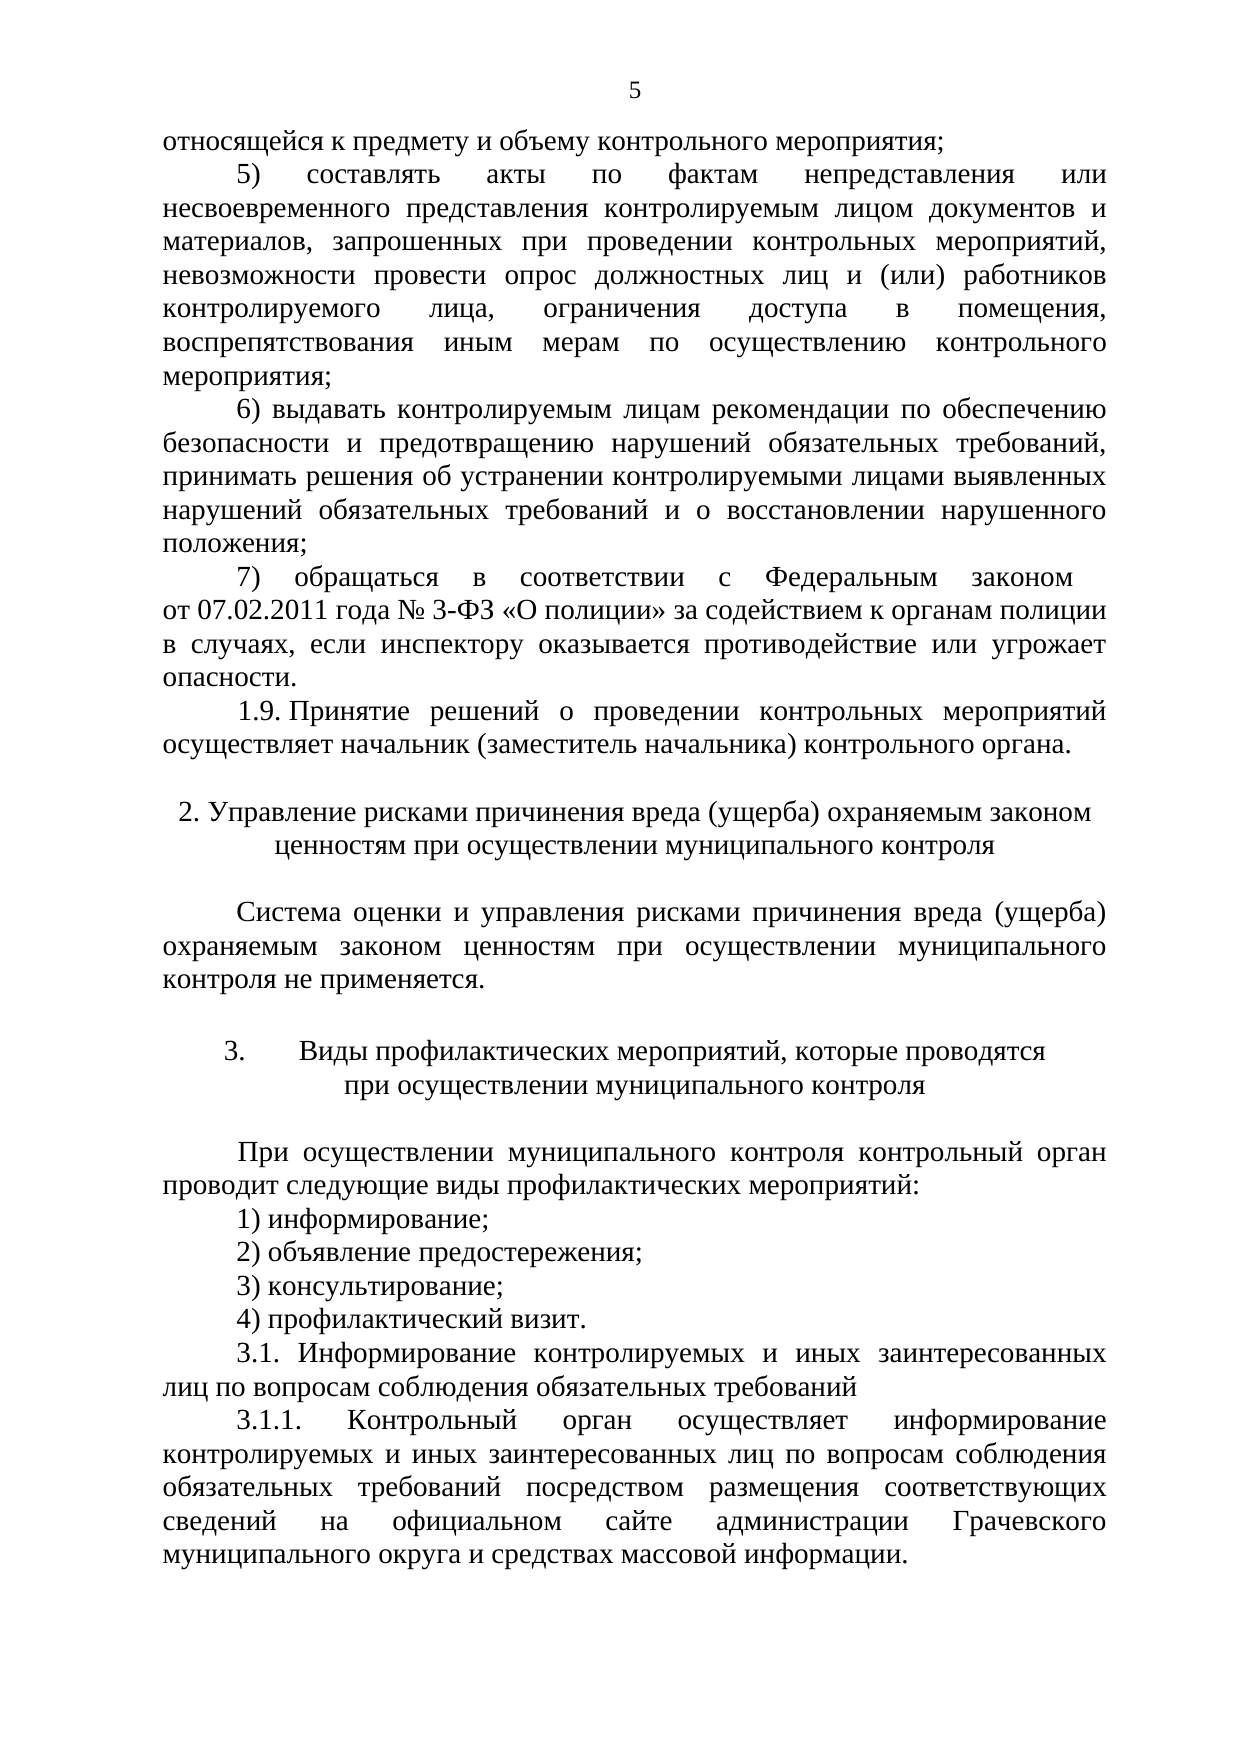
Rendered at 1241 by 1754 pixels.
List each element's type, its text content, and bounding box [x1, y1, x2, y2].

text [162, 123, 1107, 156]
text При осуществлении муниципального контроля контрольный орган проводит следующие виды профилактических мероприятий: [162, 1134, 1107, 1201]
text 1.9. Принятие решений о проведении контрольных мероприятий осуществляет начальник (заместитель начальника) контрольного органа. [162, 693, 1107, 760]
text 3.1. Информирование контролируемых и иных заинтересованных лиц по вопросам соблюдения обязательных требований [162, 1335, 1107, 1402]
text 4) профилактический визит. [162, 1302, 1107, 1335]
text 5) составлять акты по фактам непредставления или несвоевременного представления контролируемым лицом документов и материалов, запрошенных при проведении контрольных мероприятий, невозможности провести опрос должностных лиц и (или) работников контролируемого лица, ограничения доступа в помещения, воспрепятствования иным мерам по осуществлению контрольного мероприятия; [162, 156, 1107, 391]
text 3) консультирование; [162, 1268, 1107, 1302]
text 2) объявление предостережения; [162, 1234, 1107, 1268]
text 2. Управление рисками причинения вреда (ущерба) охраняемым законом ценностям при осуществлении муниципального контроля [162, 794, 1107, 861]
text 7) обращаться в соответствии с Федеральным законом от 07.02.2011 года № 3-ФЗ «О полиции» за содействием к органам полиции в случаях, если инспектору оказывается противодействие или угрожает опасности. [162, 559, 1107, 693]
text 3. Виды профилактических мероприятий, которые проводятся [162, 1033, 1107, 1067]
text Система оценки и управления рисками причинения вреда (ущерба) охраняемым законом ценностям при осуществлении муниципального контроля не применяется. [162, 894, 1107, 995]
text 3.1.1. Контрольный орган осуществляет информирование контролируемых и иных заинтересованных лиц по вопросам соблюдения обязательных требований посредством размещения соответствующих сведений на официальном сайте администрации Грачевского муниципального округа и средствах массовой информации. [162, 1402, 1107, 1570]
text 6) выдавать контролируемым лицам рекомендации по обеспечению безопасности и предотвращению нарушений обязательных требований, принимать решения об устранении контролируемыми лицами выявленных нарушений обязательных требований и о восстановлении нарушенного положения; [162, 391, 1107, 559]
text при осуществлении муниципального контроля [162, 1067, 1107, 1100]
text 1) информирование; [162, 1201, 1107, 1234]
